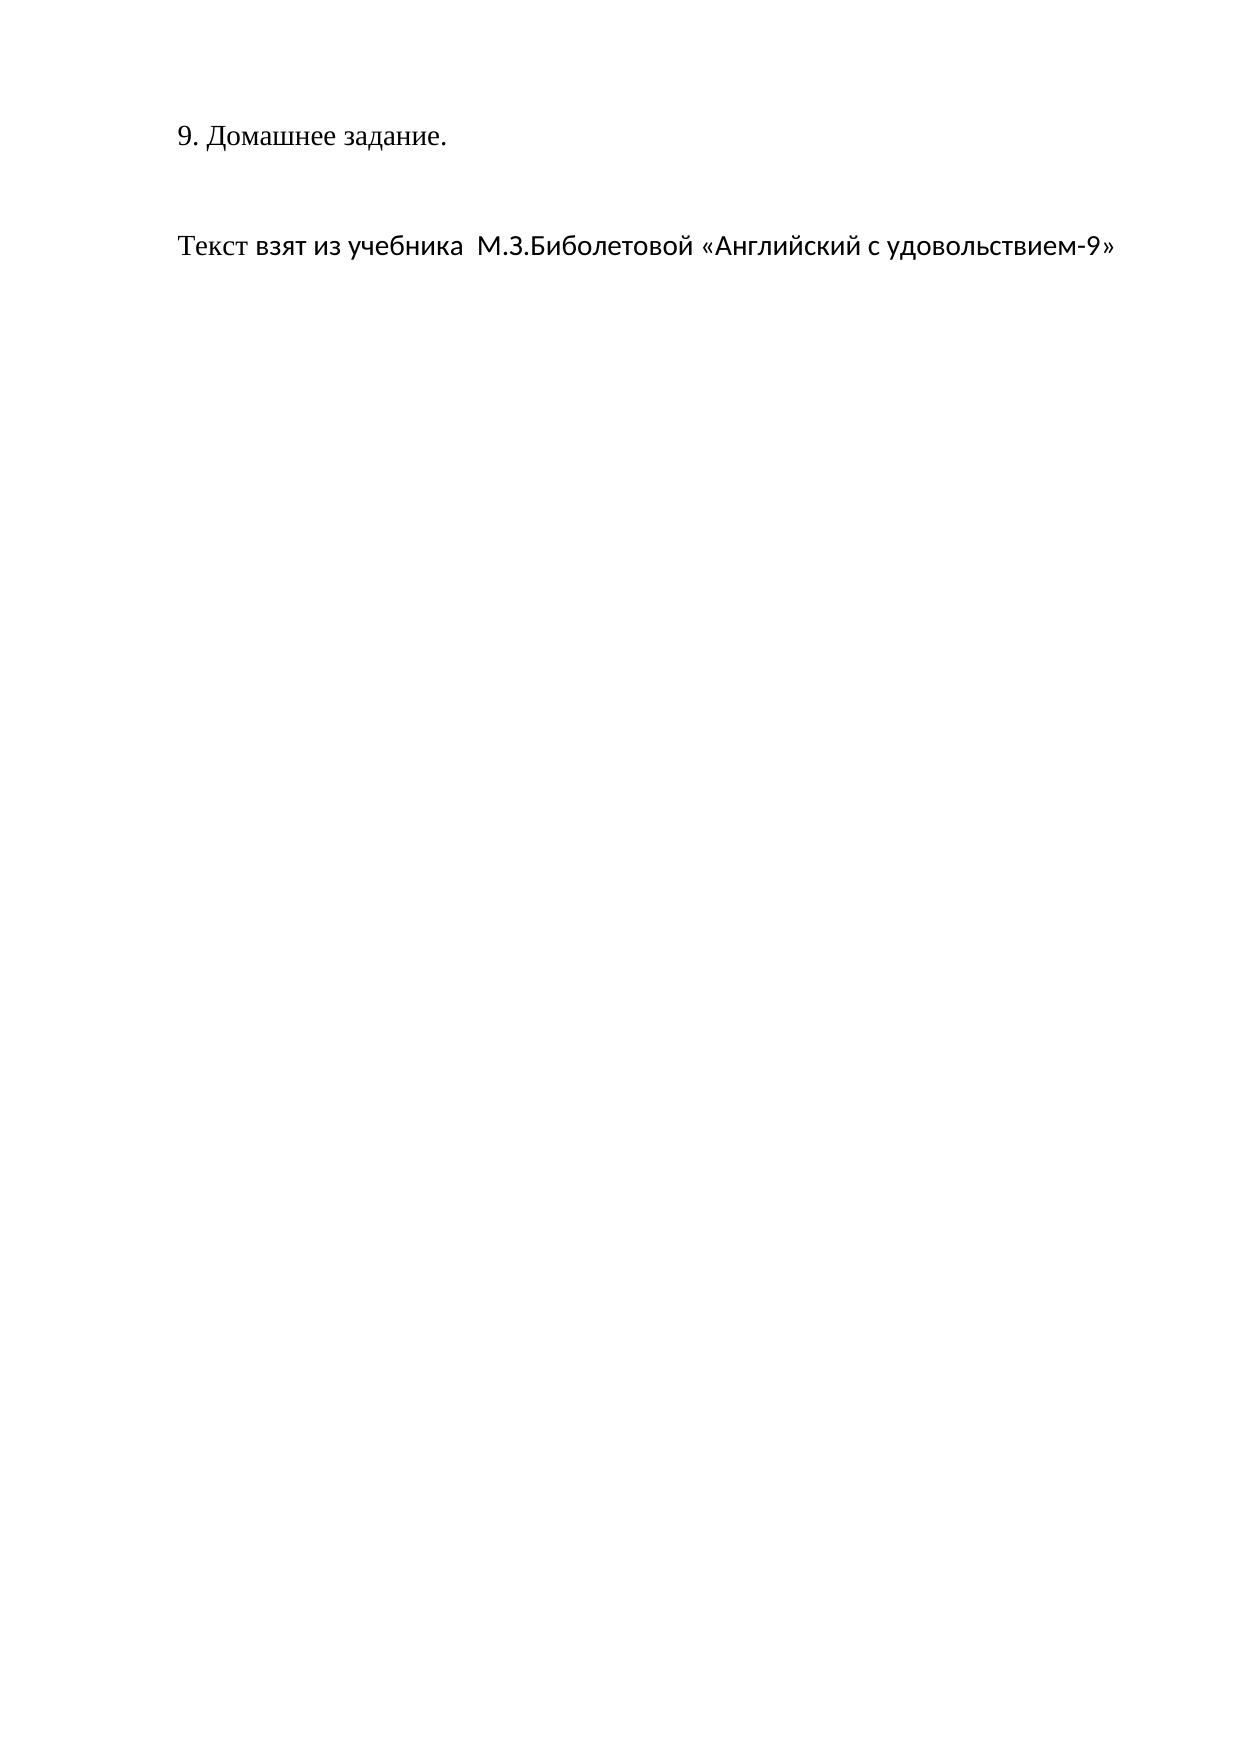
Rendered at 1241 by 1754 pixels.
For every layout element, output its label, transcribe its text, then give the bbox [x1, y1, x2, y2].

text Текст взят из учебника М.З.Биболетовой «Английский с удовольствием-9» [177, 227, 1152, 262]
text 9. Домашнее задание. [177, 118, 1152, 152]
